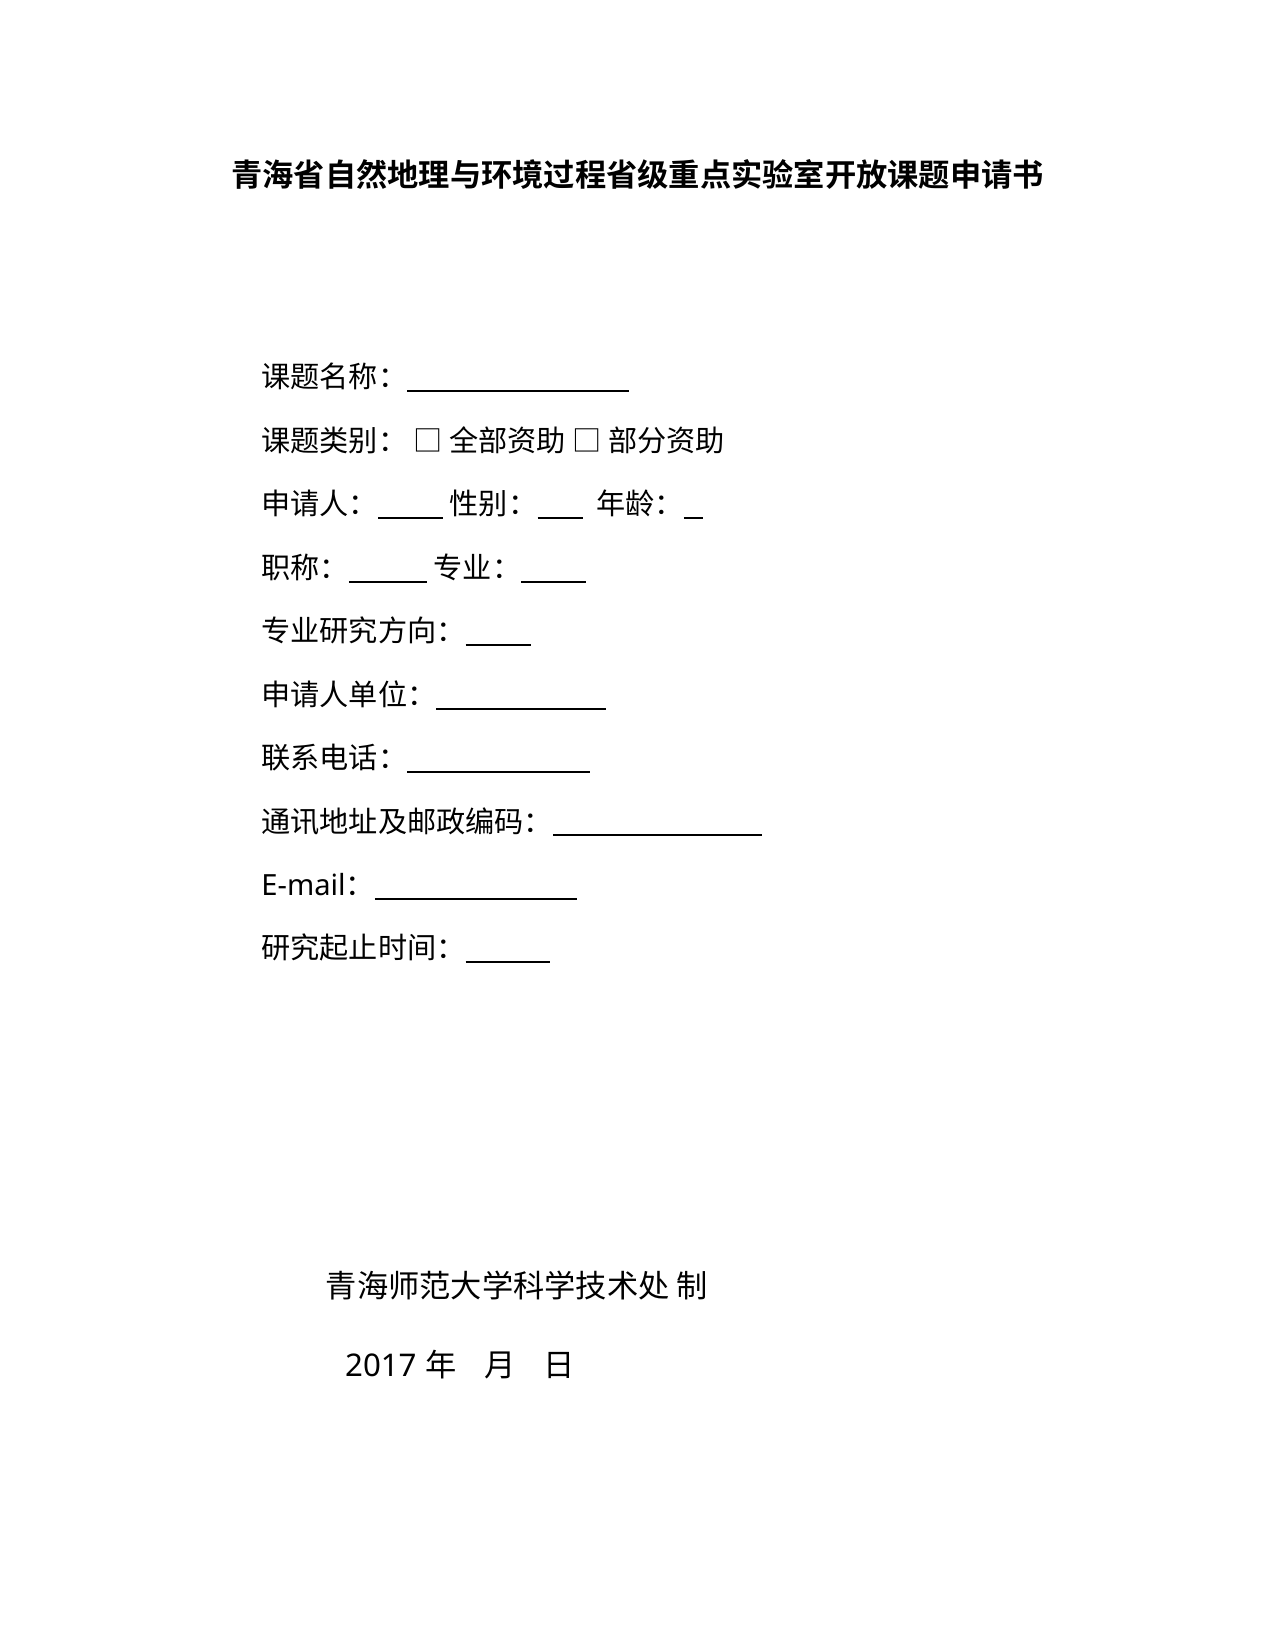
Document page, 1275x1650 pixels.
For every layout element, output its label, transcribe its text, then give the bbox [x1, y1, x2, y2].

text 青海师范大学科学技术处 制 [187, 1261, 1087, 1306]
text 课题类别： □ 全部资助 □ 部分资助 [232, 417, 1087, 460]
text 联系电话： [232, 735, 1087, 777]
text 申请人单位： [232, 671, 1087, 713]
text 申请人： 性别： 年龄： [232, 481, 1087, 523]
text E-mail： [232, 862, 1087, 904]
text 课题名称： [232, 354, 1087, 396]
text 专业研究方向： [232, 608, 1087, 650]
text 青海省自然地理与环境过程省级重点实验室开放课题申请书 [187, 150, 1087, 195]
text 职称： 专业： [232, 544, 1087, 587]
text 通讯地址及邮政编码： [232, 798, 1087, 840]
text 研究起止时间： [232, 925, 1087, 967]
text 2017 年 月 日 [187, 1340, 1087, 1386]
